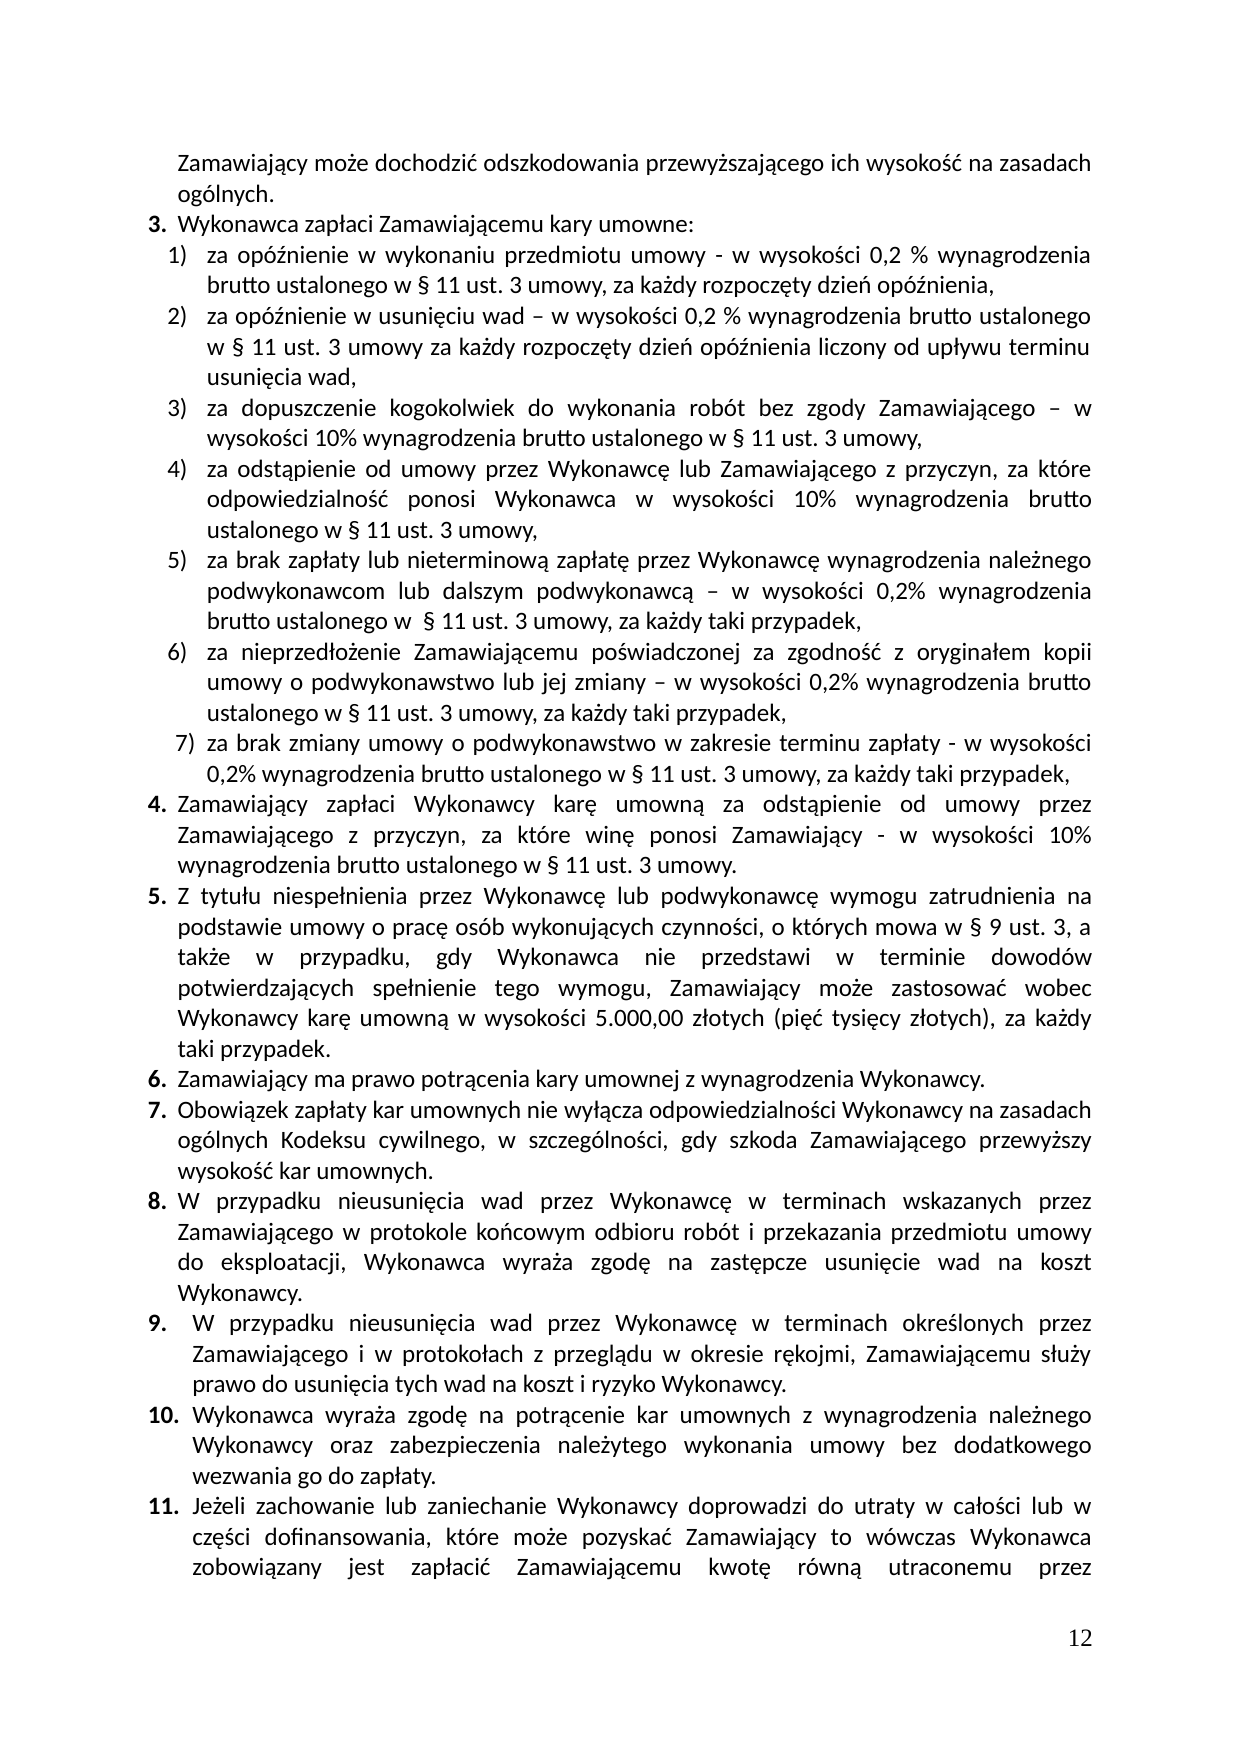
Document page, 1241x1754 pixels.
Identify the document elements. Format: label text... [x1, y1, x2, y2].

list za brak zmiany umowy o podwykonawstwo w zakresie terminu zapłaty - w wysokości 0,2% wynagrodzenia brutto ustalonego w § 11 ust. 3 umowy, za każdy taki przypadek, [185, 727, 1093, 788]
list za dopuszczenie kogokolwiek do wykonania robót bez zgody Zamawiającego – w wysokości 10% wynagrodzenia brutto ustalonego w § 11 ust. 3 umowy, [177, 392, 1093, 453]
list W przypadku nieusunięcia wad przez Wykonawcę w terminach określonych przez Zamawiającego i w protokołach z przeglądu w okresie rękojmi, Zamawiającemu służy prawo do usunięcia tych wad na koszt i ryzyko Wykonawcy. [148, 1307, 1093, 1399]
list Obowiązek zapłaty kar umownych nie wyłącza odpowiedzialności Wykonawcy na zasadach ogólnych Kodeksu cywilnego, w szczególności, gdy szkoda Zamawiającego przewyższy wysokość kar umownych. [148, 1094, 1093, 1185]
list Zamawiający zapłaci Wykonawcy karę umowną za odstąpienie od umowy przez Zamawiającego z przyczyn, za które winę ponosi Zamawiający - w wysokości 10% wynagrodzenia brutto ustalonego w § 11 ust. 3 umowy. [148, 788, 1093, 880]
list za odstąpienie od umowy przez Wykonawcę lub Zamawiającego z przyczyn, za które odpowiedzialność ponosi Wykonawca w wysokości 10% wynagrodzenia brutto ustalonego w § 11 ust. 3 umowy, [177, 453, 1093, 544]
list Z tytułu niespełnienia przez Wykonawcę lub podwykonawcę wymogu zatrudnienia na podstawie umowy o pracę osób wykonujących czynności, o których mowa w § 9 ust. 3, a także w przypadku, gdy Wykonawca nie przedstawi w terminie dowodów potwierdzających spełnienie tego wymogu, Zamawiający może zastosować wobec Wykonawcy karę umowną w wysokości 5.000,00 złotych (pięć tysięcy złotych), za każdy taki przypadek. [148, 880, 1093, 1063]
list za nieprzedłożenie Zamawiającemu poświadczonej za zgodność z oryginałem kopii umowy o podwykonawstwo lub jej zmiany – w wysokości 0,2% wynagrodzenia brutto ustalonego w § 11 ust. 3 umowy, za każdy taki przypadek, [177, 636, 1093, 727]
list Zamawiający ma prawo potrącenia kary umownej z wynagrodzenia Wykonawcy. [148, 1063, 1093, 1094]
list za opóźnienie w wykonaniu przedmiotu umowy - w wysokości 0,2 % wynagrodzenia brutto ustalonego w § 11 ust. 3 umowy, za każdy rozpoczęty dzień opóźnienia, [177, 239, 1093, 300]
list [148, 1491, 1093, 1582]
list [148, 148, 1093, 209]
list Wykonawca zapłaci Zamawiającemu kary umowne: [148, 209, 1093, 239]
list W przypadku nieusunięcia wad przez Wykonawcę w terminach wskazanych przez Zamawiającego w protokole końcowym odbioru robót i przekazania przedmiotu umowy do eksploatacji, Wykonawca wyraża zgodę na zastępcze usunięcie wad na koszt Wykonawcy. [148, 1185, 1093, 1307]
list Wykonawca wyraża zgodę na potrącenie kar umownych z wynagrodzenia należnego Wykonawcy oraz zabezpieczenia należytego wykonania umowy bez dodatkowego wezwania go do zapłaty. [148, 1399, 1093, 1491]
list za brak zapłaty lub nieterminową zapłatę przez Wykonawcę wynagrodzenia należnego podwykonawcom lub dalszym podwykonawcą – w wysokości 0,2% wynagrodzenia brutto ustalonego w § 11 ust. 3 umowy, za każdy taki przypadek, [177, 544, 1093, 636]
list za opóźnienie w usunięciu wad – w wysokości 0,2 % wynagrodzenia brutto ustalonego w § 11 ust. 3 umowy za każdy rozpoczęty dzień opóźnienia liczony od upływu terminu usunięcia wad, [177, 300, 1093, 392]
